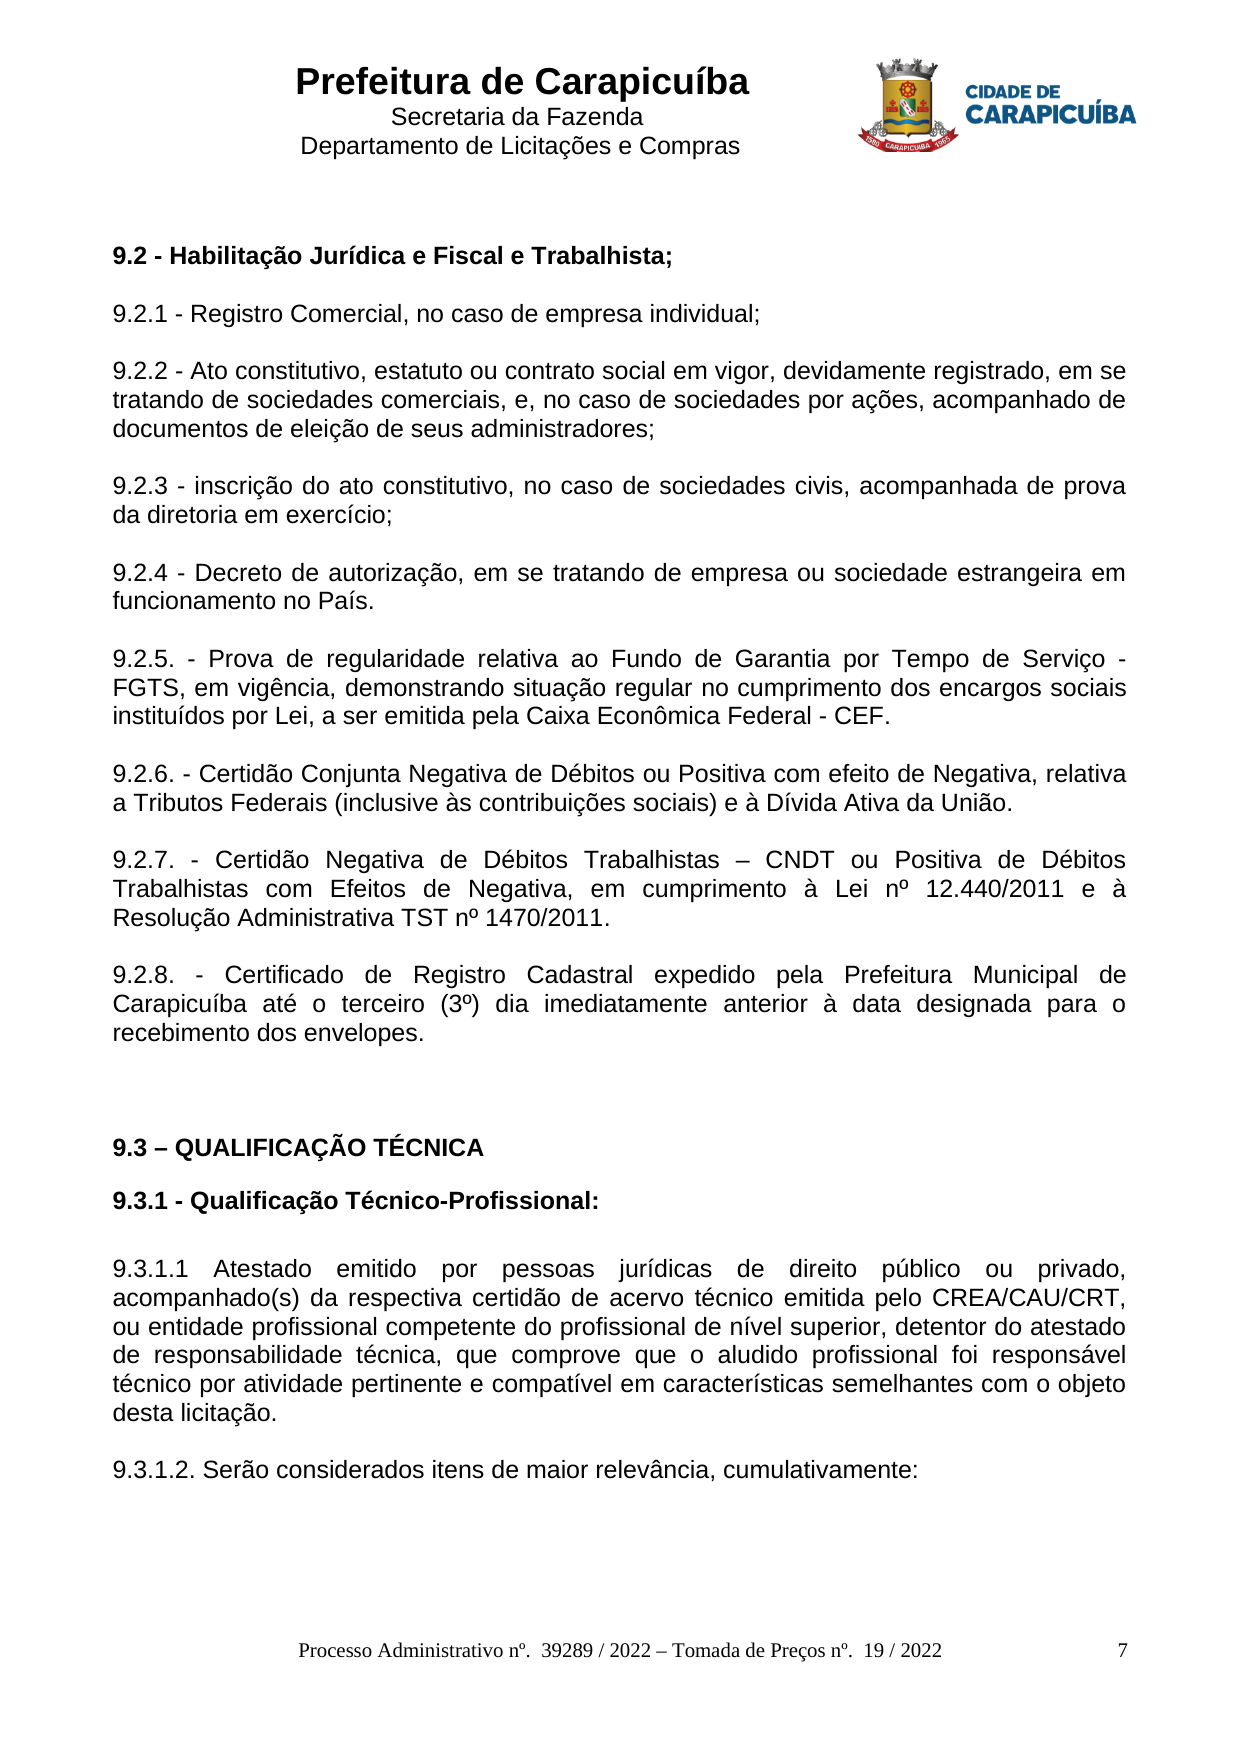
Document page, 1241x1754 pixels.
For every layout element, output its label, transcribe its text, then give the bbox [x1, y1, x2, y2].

text 9.2.8. - Certificado de Registro Cadastral expedido pela Prefeitura Municipal de Carapicuíba até o terceiro (3º) dia imediatamente anterior à data designada para o recebimento dos envelopes. [112, 960, 1128, 1046]
text 9.2.4 - Decreto de autorização, em se tratando de empresa ou sociedade estrangeira em funcionamento no País. [112, 557, 1128, 615]
text 9.3.1.1 Atestado emitido por pessoas jurídicas de direito público ou privado, acompanhado(s) da respectiva certidão de acervo técnico emitida pelo CREA/CAU/CRT, ou entidade profissional competente do profissional de nível superior, detentor do atestado de responsabilidade técnica, que comprove que o aludido profissional foi responsável técnico por atividade pertinente e compatível em características semelhantes com o objeto desta licitação. [112, 1254, 1128, 1426]
text 9.2.5. - Prova de regularidade relativa ao Fundo de Garantia por Tempo de Serviço - FGTS, em vigência, demonstrando situação regular no cumprimento dos encargos sociais instituídos por Lei, a ser emitida pela Caixa Econômica Federal - CEF. [112, 644, 1128, 730]
text 9.2.7. - Certidão Negativa de Débitos Trabalhistas – CNDT ou Positiva de Débitos Trabalhistas com Efeitos de Negativa, em cumprimento à Lei nº 12.440/2011 e à Resolução Administrativa TST nº 1470/2011. [112, 845, 1128, 931]
text 9.2.2 - Ato constitutivo, estatuto ou contrato social em vigor, devidamente registrado, em se tratando de sociedades comerciais, e, no caso de sociedades por ações, acompanhado de documentos de eleição de seus administradores; [112, 356, 1128, 442]
text 9.2.3 - inscrição do ato constitutivo, no caso de sociedades civis, acompanhada de prova da diretoria em exercício; [112, 471, 1128, 529]
picture [857, 57, 1139, 152]
text 9.3 – QUALIFICAÇÃO TÉCNICA [112, 1132, 1128, 1161]
text 9.3.1.2. Serão considerados itens de maior relevância, cumulativamente: [112, 1455, 1128, 1484]
text 9.2.1 - Registro Comercial, no caso de empresa individual; [112, 299, 1128, 327]
text 9.3.1 - Qualificação Técnico-Profissional: [112, 1186, 1128, 1215]
text 9.2 - Habilitação Jurídica e Fiscal e Trabalhista; [112, 241, 1128, 270]
text 9.2.6. - Certidão Conjunta Negativa de Débitos ou Positiva com efeito de Negativa, relativa a Tributos Federais (inclusive às contribuições sociais) e à Dívida Ativa da União. [112, 759, 1128, 816]
